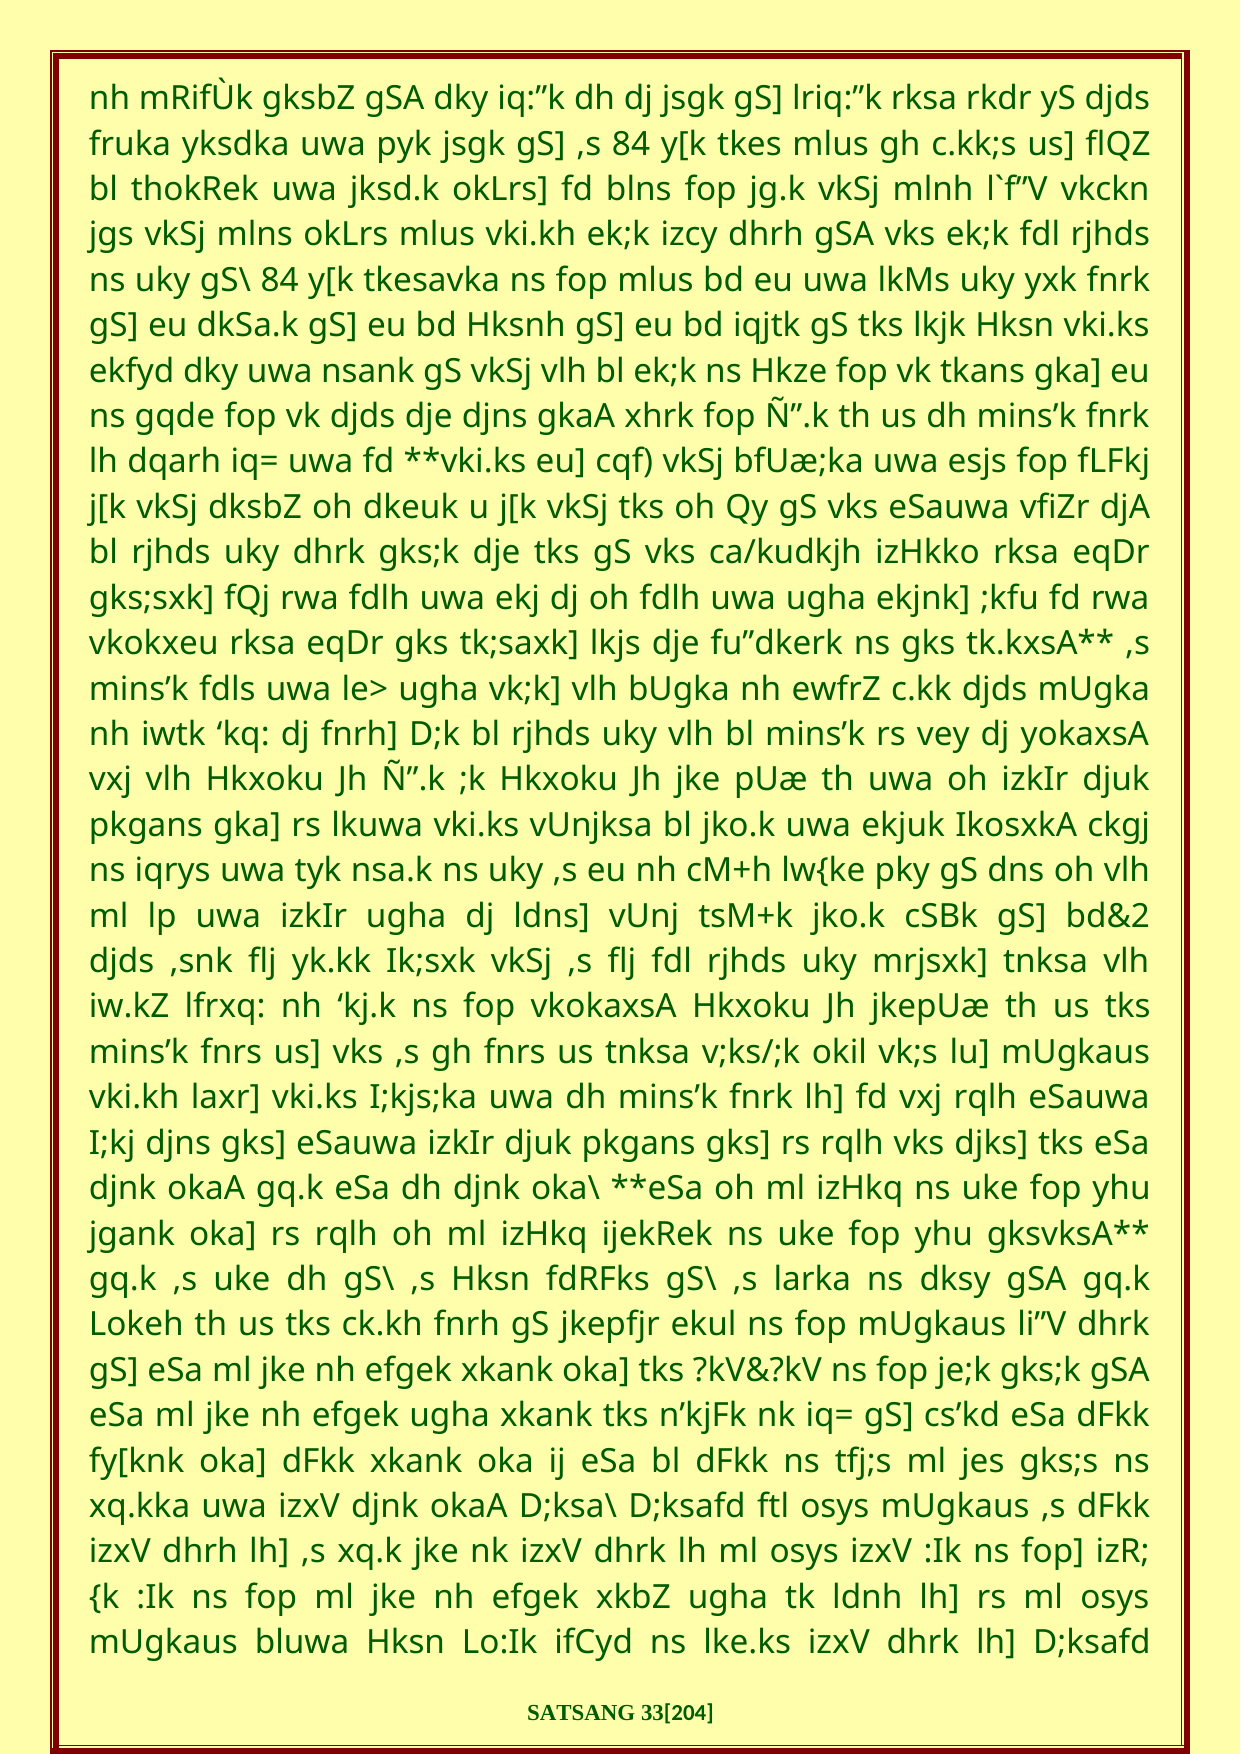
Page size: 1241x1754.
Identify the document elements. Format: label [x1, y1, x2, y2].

text [89, 74, 1152, 1663]
